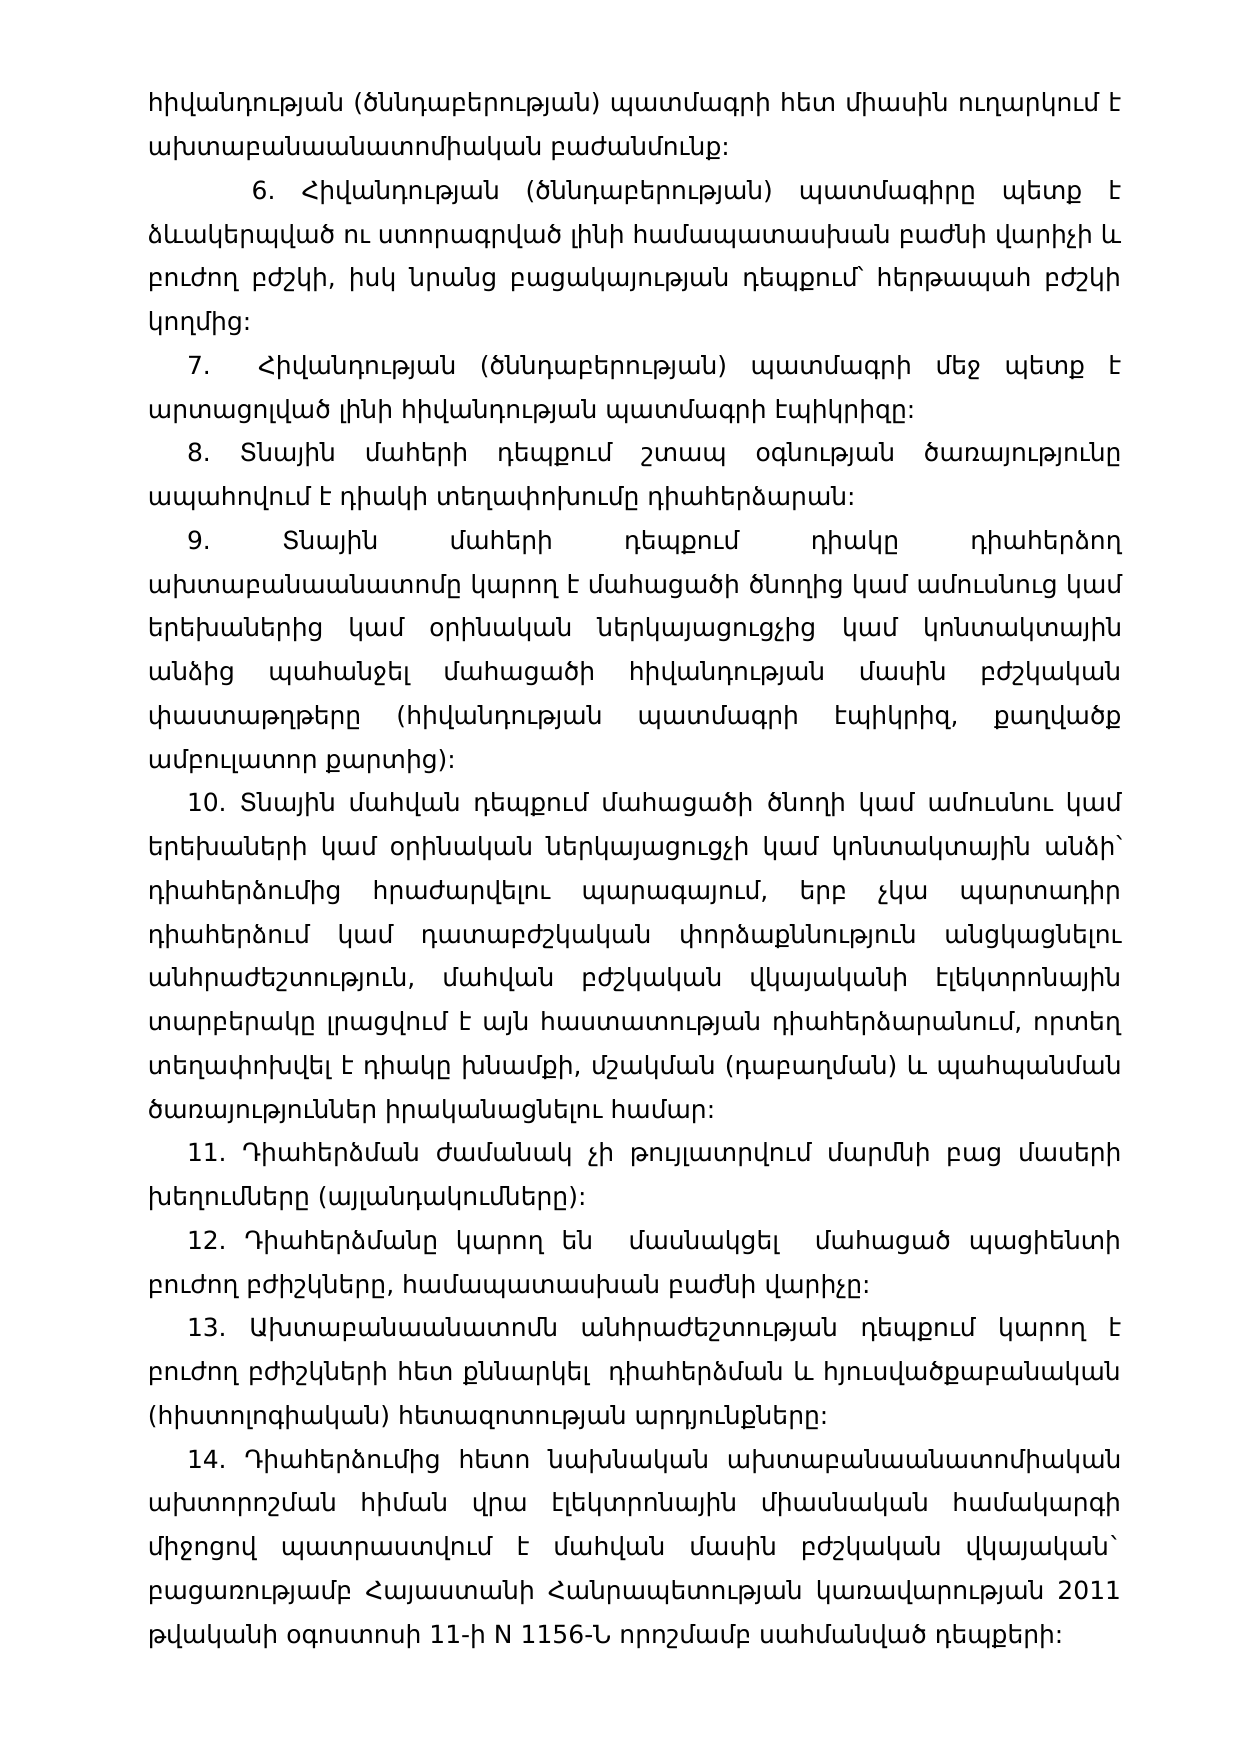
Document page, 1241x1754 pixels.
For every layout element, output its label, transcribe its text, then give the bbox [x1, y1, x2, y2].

text 14. Դիահերձումից հետո նախնական ախտաբանաանատոմիական ախտորոշման հիման վրա էլեկտրոնային միասնական համակարգի միջոցով պատրաստվում է մահվան մասին բժշկական վկայական` բացառությամբ Հայաստանի Հանրապետության կառավարության 2011 թվականի օգոստոսի 11-ի N 1156-Ն որոշմամբ սահմանված դեպքերի: [148, 1445, 1122, 1649]
text 7. Հիվանդության (ծննդաբերության) պատմագրի մեջ պետք է արտացոլված լինի հիվանդության պատմագրի էպիկրիզը: [148, 351, 1122, 424]
text 11. Դիահերձման ժամանակ չի թույլատրվում մարմնի բաց մասերի խեղումները (այլանդակումները): [148, 1139, 1122, 1212]
text 12. Դիահերձմանը կարող են մասնակցել մահացած պացիենտի բուժող բժիշկները, համապատասխան բաժնի վարիչը: [148, 1226, 1122, 1299]
text 10. Տնային մահվան դեպքում մահացածի ծնողի կամ ամուսնու կամ երեխաների կամ օրինական ներկայացուցչի կամ կոնտակտային անձի՝ դիահերձումից հրաժարվելու պարագայում, երբ չկա պարտադիր դիահերձում կամ դատաբժշկական փորձաքննություն անցկացնելու անհրաժեշտություն, մահվան բժշկական վկայականի էլեկտրոնային տարբերակը լրացվում է այն հաստատության դիահերձարանում, որտեղ տեղափոխվել է դիակը խնամքի, մշակման (դաբաղման) և պահպանման ծառայություններ իրականացնելու համար: [148, 789, 1122, 839]
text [148, 89, 1122, 162]
text 8. Տնային մահերի դեպքում շտապ օգնության ծառայությունը ապահովում է դիակի տեղափոխումը դիահերձարան: [148, 439, 1122, 512]
text 10. Տնային մահվան դեպքում մահացածի ծնողի կամ ամուսնու կամ երեխաների կամ օրինական ներկայացուցչի կամ կոնտակտային անձի՝ դիահերձումից հրաժարվելու պարագայում, երբ չկա պարտադիր դիահերձում կամ դատաբժշկական փորձաքննություն անցկացնելու անհրաժեշտություն, մահվան բժշկական վկայականի էլեկտրոնային տարբերակը լրացվում է այն հաստատության դիահերձարանում, որտեղ տեղափոխվել է դիակը խնամքի, մշակման (դաբաղման) և պահպանման ծառայություններ իրականացնելու համար: [148, 836, 1122, 1124]
text 6. Հիվանդության (ծննդաբերության) պատմագիրը պետք է ձևակերպված ու ստորագրված լինի համապատասխան բաժնի վարիչի և բուժող բժշկի, իսկ նրանց բացակայության դեպքում՝ հերթապահ բժշկի կողմից: [148, 176, 1122, 337]
text 9. Տնային մահերի դեպքում դիակը դիահերձող ախտաբանաանատոմը կարող է մահացածի ծնողից կամ ամուսնուց կամ երեխաներից կամ օրինական ներկայացուցչից կամ կոնտակտային անձից պահանջել մահացածի հիվանդության մասին բժշկական փաստաթղթերը (հիվանդության պատմագրի էպիկրիզ, քաղվածք ամբուլատոր քարտից): [148, 526, 1122, 774]
text 13. Ախտաբանաանատոմն անհրաժեշտության դեպքում կարող է բուժող բժիշկների հետ քննարկել դիահերձման և հյուսվածքաբանական (հիստոլոգիական) հետազոտության արդյունքները: [148, 1314, 1122, 1430]
